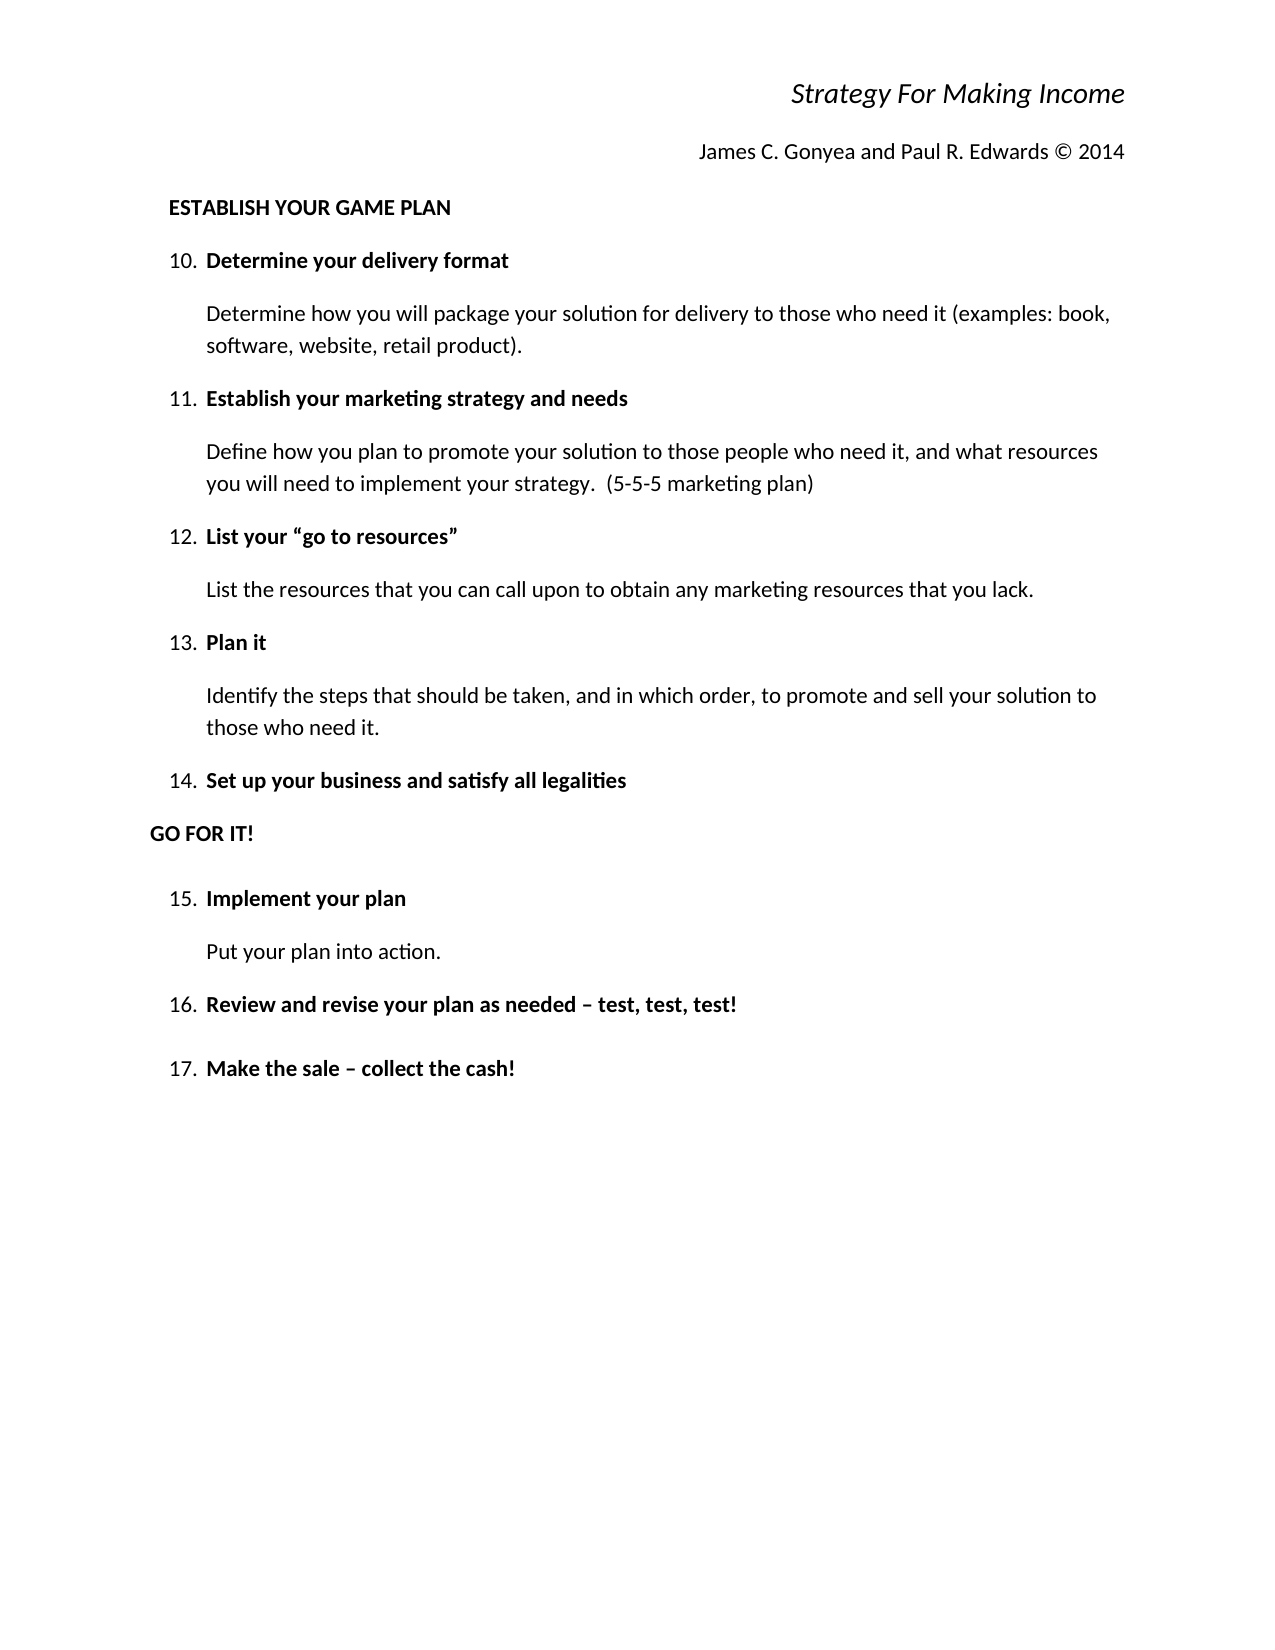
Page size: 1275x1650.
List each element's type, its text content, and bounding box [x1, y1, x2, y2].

list Set up your business and satisfy all legalities [169, 767, 1125, 794]
list Review and revise your plan as needed – test, test, test! [169, 990, 1125, 1050]
list Implement your plan [169, 884, 1125, 912]
text Put your plan into action. [206, 937, 1125, 965]
list Determine your delivery format [169, 246, 1125, 274]
text GO FOR IT! [150, 819, 1125, 880]
list Establish your marketing strategy and needs [169, 384, 1125, 412]
text Define how you plan to promote your solution to those people who need it, and what resources you will need to implement your strategy. (5-5-5 marketing plan) [206, 437, 1125, 497]
text List the resources that you can call upon to obtain any marketing resources that you lack. [206, 575, 1125, 603]
text Determine how you will package your solution for delivery to those who need it (examples: book, software, website, retail product). [206, 299, 1125, 359]
list Plan it [169, 628, 1125, 656]
list List your “go to resources” [169, 522, 1125, 550]
text ESTABLISH YOUR GAME PLAN [169, 193, 1125, 221]
text Identify the steps that should be taken, and in which order, to promote and sell your solution to those who need it. [206, 681, 1125, 742]
list Make the sale – collect the cash! [169, 1054, 1125, 1082]
